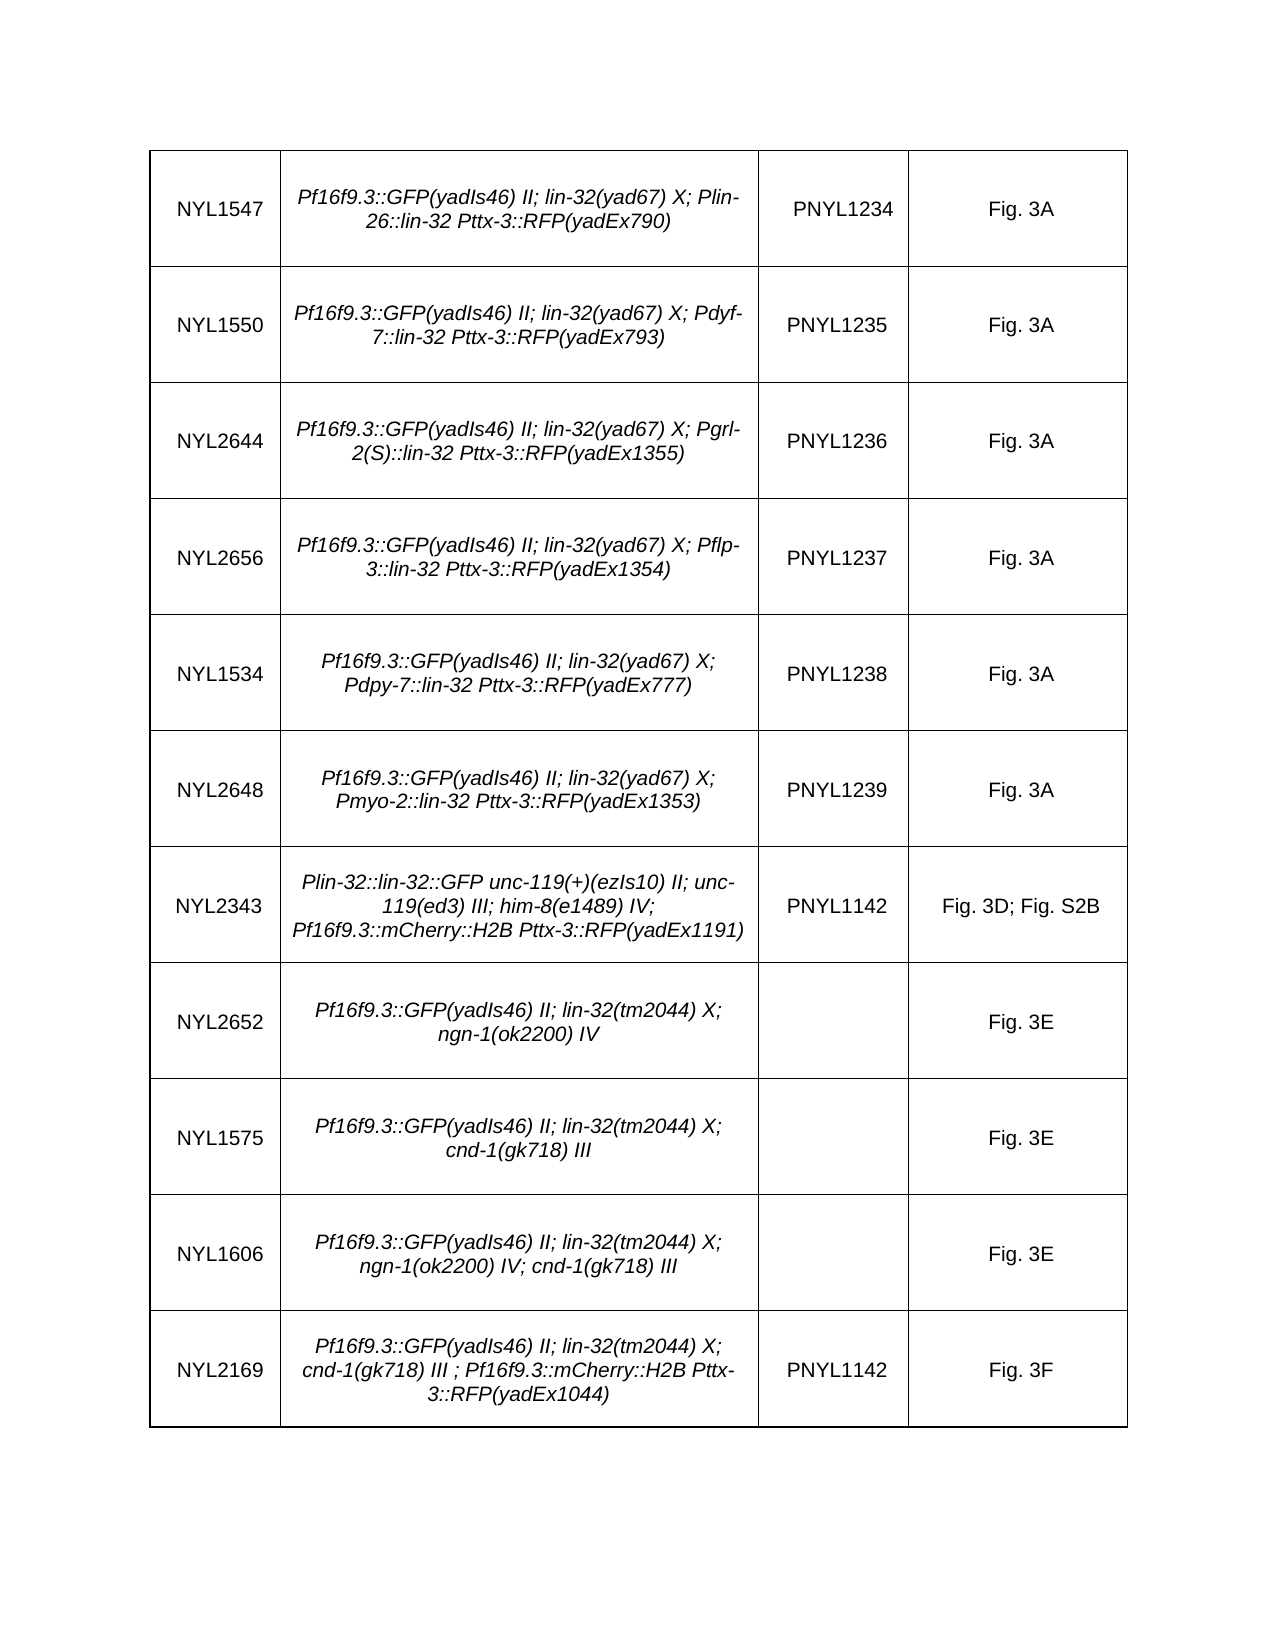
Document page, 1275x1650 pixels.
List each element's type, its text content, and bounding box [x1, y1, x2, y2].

table_cell NYL2343 [151, 847, 280, 962]
table_cell Pf16f9.3::GFP(yadIs46) II; lin-32(tm2044) X; cnd-1(gk718) III [281, 1079, 758, 1194]
table_cell PNYL1142 [759, 847, 908, 962]
table_cell Fig. 3A [909, 615, 1127, 730]
table_cell Pf16f9.3::GFP(yadIs46) II; lin-32(yad67) X; Pgrl-2(S)::lin-32 Pttx-3::RFP(yadEx1355) [281, 383, 758, 498]
table_cell Pf16f9.3::GFP(yadIs46) II; lin-32(yad67) X; Pdpy-7::lin-32 Pttx-3::RFP(yadEx777) [281, 615, 758, 730]
table_cell Pf16f9.3::GFP(yadIs46) II; lin-32(yad67) X; Pmyo-2::lin-32 Pttx-3::RFP(yadEx1353) [281, 731, 758, 846]
table_cell Plin-32::lin-32::GFP unc-119(+)(ezIs10) II; unc-119(ed3) III; him-8(e1489) IV; Pf16f9.3::mCherry::H2B Pttx-3::RFP(yadEx1191) [281, 847, 758, 962]
table_cell NYL1547 [151, 151, 280, 266]
table_cell Pf16f9.3::GFP(yadIs46) II; lin-32(tm2044) X; ngn-1(ok2200) IV [281, 963, 758, 1078]
table_cell Fig. 3A [909, 151, 1127, 266]
table_cell NYL1534 [151, 615, 280, 730]
table_cell PNYL1239 [759, 731, 908, 846]
table_cell NYL1606 [151, 1195, 280, 1310]
table_cell NYL2648 [151, 731, 280, 846]
table_cell Fig. 3F [909, 1311, 1127, 1426]
table_cell NYL1575 [151, 1079, 280, 1194]
table_cell PNYL1235 [759, 267, 908, 382]
table_cell NYL2169 [151, 1311, 280, 1426]
table_cell Fig. 3E [909, 1195, 1127, 1310]
table_cell Fig. 3A [909, 383, 1127, 498]
table_cell NYL2644 [151, 383, 280, 498]
table_cell Pf16f9.3::GFP(yadIs46) II; lin-32(yad67) X; Plin-26::lin-32 Pttx-3::RFP(yadEx790) [281, 151, 758, 266]
table_cell [759, 1195, 908, 1310]
table_cell [759, 963, 908, 1078]
table_cell Fig. 3A [909, 731, 1127, 846]
table_cell PNYL1142 [759, 1311, 908, 1426]
table_cell Pf16f9.3::GFP(yadIs46) II; lin-32(yad67) X; Pdyf-7::lin-32 Pttx-3::RFP(yadEx793) [281, 267, 758, 382]
table_cell Pf16f9.3::GFP(yadIs46) II; lin-32(tm2044) X; cnd-1(gk718) III ; Pf16f9.3::mCherry::H2B Pttx-3::RFP(yadEx1044) [281, 1311, 758, 1426]
table_cell Fig. 3A [909, 499, 1127, 614]
table_cell Fig. 3E [909, 1079, 1127, 1194]
table_cell PNYL1236 [759, 383, 908, 498]
table_cell NYL2656 [151, 499, 280, 614]
table_cell PNYL1238 [759, 615, 908, 730]
table_cell [759, 1079, 908, 1194]
table_cell PNYL1237 [759, 499, 908, 614]
table_cell Pf16f9.3::GFP(yadIs46) II; lin-32(yad67) X; Pflp-3::lin-32 Pttx-3::RFP(yadEx1354) [281, 499, 758, 614]
table_cell Pf16f9.3::GFP(yadIs46) II; lin-32(tm2044) X; ngn-1(ok2200) IV; cnd-1(gk718) III [281, 1195, 758, 1310]
table_cell Fig. 3A [909, 267, 1127, 382]
table_cell NYL1550 [151, 267, 280, 382]
table_cell Fig. 3D; Fig. S2B [909, 847, 1127, 962]
table_cell PNYL1234 [759, 151, 908, 266]
table_cell Fig. 3E [909, 963, 1127, 1078]
table_cell NYL2652 [151, 963, 280, 1078]
